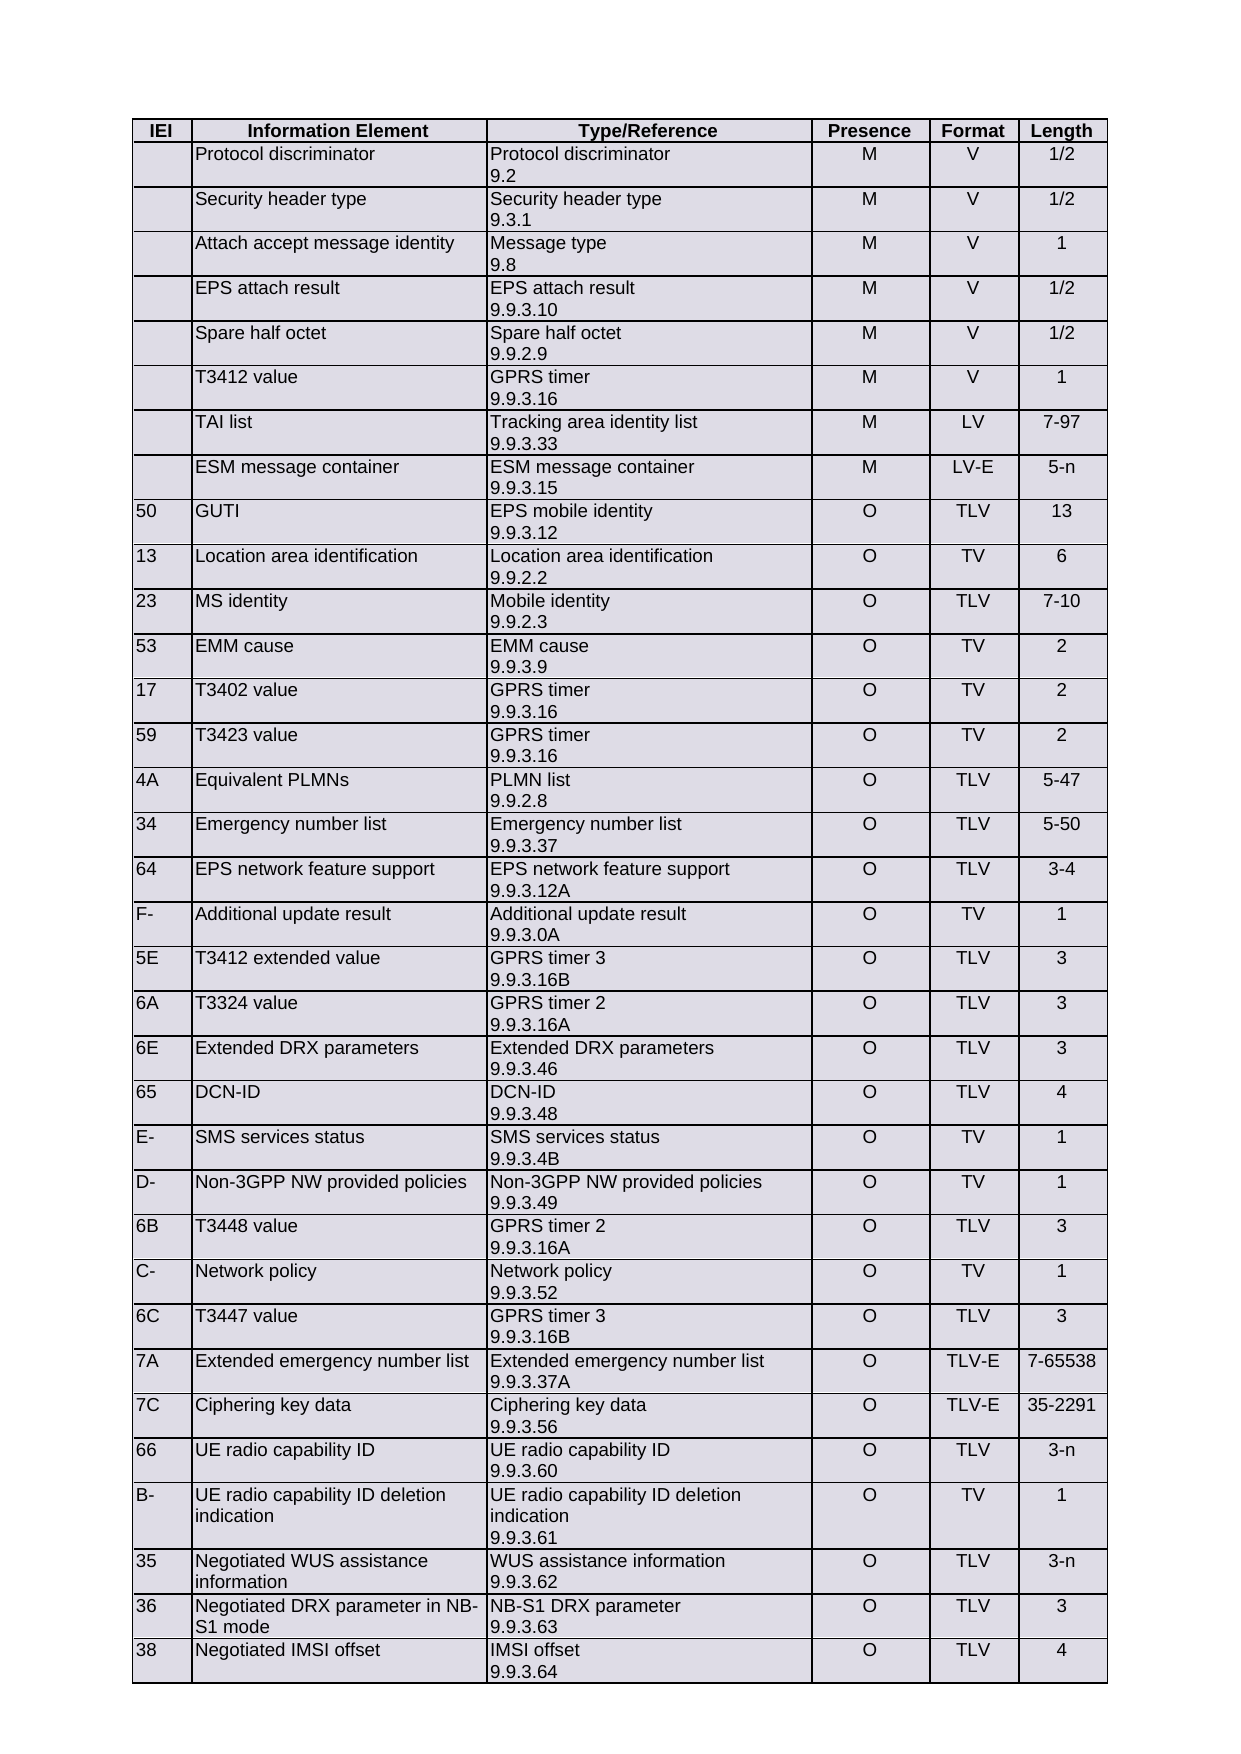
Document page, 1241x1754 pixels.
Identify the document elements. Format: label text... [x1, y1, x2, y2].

table_header IEI [133, 120, 191, 141]
table_cell Negotiated IMSI offset [193, 1639, 486, 1682]
table_cell Additional update result 9.9.3.0A [488, 903, 811, 946]
table_cell TLV [931, 1037, 1018, 1080]
table_cell O [813, 1550, 929, 1593]
table_header Information Element [193, 120, 486, 141]
table_cell Non-3GPP NW provided policies 9.9.3.49 [488, 1171, 811, 1214]
table_cell 6A [133, 991, 191, 1035]
table_cell Equivalent PLMNs [193, 768, 486, 812]
table_cell C- [133, 1260, 191, 1303]
table_cell GPRS timer 2 9.9.3.16A [488, 1215, 811, 1258]
table_cell GPRS timer 9.9.3.16 [488, 724, 811, 767]
table_cell EPS attach result [193, 277, 486, 320]
table_header Presence [813, 120, 929, 141]
table_cell 7-10 [1020, 590, 1107, 633]
table_cell TV [931, 1483, 1018, 1548]
table_cell IMSI offset 9.9.3.64 [488, 1639, 811, 1682]
table_cell M [813, 456, 929, 499]
table_cell O [813, 1260, 929, 1303]
table_cell Non-3GPP NW provided policies [193, 1171, 486, 1214]
table_cell TLV [931, 1550, 1018, 1593]
table_header Format [931, 120, 1018, 141]
table_cell TV [931, 545, 1018, 588]
table_cell O [813, 1081, 929, 1124]
table_cell [133, 142, 191, 186]
table_cell TLV [931, 1639, 1018, 1682]
table_cell TLV [931, 590, 1018, 633]
table_cell GPRS timer 3 9.9.3.16B [488, 1305, 811, 1348]
table_cell Additional update result [193, 903, 486, 946]
table_cell UE radio capability ID 9.9.3.60 [488, 1439, 811, 1482]
table_cell 13 [1020, 500, 1107, 543]
table_cell 38 [133, 1639, 191, 1682]
table_cell TV [931, 1260, 1018, 1303]
table_cell Spare half octet [193, 322, 486, 365]
table_cell Location area identification 9.9.2.2 [488, 545, 811, 588]
table_cell M [813, 366, 929, 409]
table_cell DCN-ID 9.9.3.48 [488, 1081, 811, 1124]
table_cell 35 [133, 1549, 191, 1593]
table_cell O [813, 1595, 929, 1637]
table_cell O [813, 813, 929, 856]
table_cell Extended emergency number list 9.9.3.37A [488, 1350, 811, 1392]
table_cell T3448 value [193, 1215, 486, 1258]
table_cell Network policy [193, 1260, 486, 1303]
table_cell B- [133, 1483, 191, 1548]
table_cell 3-4 [1020, 858, 1107, 901]
table_cell 5E [133, 947, 191, 990]
table_cell 6 [1020, 545, 1107, 588]
table_cell O [813, 768, 929, 812]
table_cell O [813, 1483, 929, 1548]
table_cell O [813, 992, 929, 1035]
table_cell 3-n [1020, 1439, 1107, 1482]
table_cell Ciphering key data [193, 1394, 486, 1437]
table_cell D- [133, 1170, 191, 1214]
table_cell Negotiated DRX parameter in NB-S1 mode [193, 1595, 486, 1637]
table_cell O [813, 500, 929, 543]
table_header Length [1020, 120, 1107, 141]
table_header Type/Reference [488, 120, 811, 141]
table_cell Message type 9.8 [488, 232, 811, 275]
table_cell O [813, 1350, 929, 1392]
table_cell M [813, 143, 929, 186]
table_cell TV [931, 1171, 1018, 1214]
table_cell 5-50 [1020, 813, 1107, 856]
table_cell TLV-E [931, 1350, 1018, 1392]
table_cell O [813, 903, 929, 946]
table_cell O [813, 947, 929, 990]
table_cell Spare half octet 9.9.2.9 [488, 322, 811, 365]
table_cell 17 [133, 679, 191, 722]
table_cell 1 [1020, 1260, 1107, 1303]
table_cell 2 [1020, 679, 1107, 722]
table_cell Ciphering key data 9.9.3.56 [488, 1394, 811, 1437]
table_cell Protocol discriminator 9.2 [488, 143, 811, 186]
table_cell F- [133, 902, 191, 946]
table_cell EPS mobile identity 9.9.3.12 [488, 500, 811, 543]
table_cell 3 [1020, 1037, 1107, 1080]
table_cell SMS services status [193, 1126, 486, 1169]
table_cell 7-65538 [1020, 1350, 1107, 1392]
table_cell GPRS timer 9.9.3.16 [488, 366, 811, 409]
table_cell TLV [931, 1081, 1018, 1124]
table_cell ESM message container [193, 456, 486, 499]
table_cell O [813, 1126, 929, 1169]
table_cell [133, 321, 191, 365]
table_cell TLV [931, 500, 1018, 543]
table_cell 3 [1020, 992, 1107, 1035]
table_cell 35-2291 [1020, 1394, 1107, 1437]
table_cell T3412 extended value [193, 947, 486, 990]
table_cell PLMN list 9.9.2.8 [488, 768, 811, 812]
table_cell O [813, 1305, 929, 1348]
table_cell UE radio capability ID deletion indication 9.9.3.61 [488, 1483, 811, 1548]
table_cell MS identity [193, 590, 486, 633]
table_cell M [813, 232, 929, 275]
table_cell 1/2 [1020, 188, 1107, 231]
table_cell Location area identification [193, 545, 486, 588]
table_cell [133, 232, 191, 275]
table_cell 64 [133, 857, 191, 901]
table_cell 4 [1020, 1081, 1107, 1124]
table_cell ESM message container 9.9.3.15 [488, 456, 811, 499]
table_cell O [813, 1394, 929, 1437]
table_cell 13 [133, 545, 191, 588]
table_cell 6B [133, 1215, 191, 1258]
table_cell TV [931, 679, 1018, 722]
table_cell TLV [931, 947, 1018, 990]
table_cell 4 [1020, 1639, 1107, 1682]
table_cell Negotiated WUS assistance information [193, 1550, 486, 1593]
table_cell 1/2 [1020, 322, 1107, 365]
table_cell SMS services status 9.9.3.4B [488, 1126, 811, 1169]
table_cell [133, 366, 191, 409]
table_cell 5-47 [1020, 768, 1107, 812]
table_cell Emergency number list 9.9.3.37 [488, 813, 811, 856]
table_cell O [813, 1171, 929, 1214]
table_cell Security header type 9.3.1 [488, 188, 811, 231]
table_cell O [813, 858, 929, 901]
table_cell [133, 276, 191, 320]
table_cell Security header type [193, 188, 486, 231]
table_cell 2 [1020, 635, 1107, 677]
table_cell TLV [931, 1595, 1018, 1637]
table_cell T3447 value [193, 1305, 486, 1348]
table_cell 2 [1020, 724, 1107, 767]
table_cell TLV [931, 992, 1018, 1035]
table_cell 1 [1020, 1171, 1107, 1214]
table_cell M [813, 411, 929, 454]
table_cell V [931, 188, 1018, 231]
table_cell Tracking area identity list 9.9.3.33 [488, 411, 811, 454]
table_cell TLV [931, 1215, 1018, 1258]
table_cell 3 [1020, 947, 1107, 990]
table_cell T3324 value [193, 992, 486, 1035]
table_cell Attach accept message identity [193, 232, 486, 275]
table_cell Extended DRX parameters [193, 1037, 486, 1080]
table_cell 1 [1020, 232, 1107, 275]
table_cell 1/2 [1020, 277, 1107, 320]
table_cell 5-n [1020, 456, 1107, 499]
table_cell 3-n [1020, 1550, 1107, 1593]
table_cell TLV [931, 768, 1018, 812]
table_cell TV [931, 1126, 1018, 1169]
table_cell [133, 455, 191, 499]
table_cell UE radio capability ID [193, 1439, 486, 1482]
table_cell 23 [133, 589, 191, 633]
table_cell O [813, 545, 929, 588]
table_cell EPS attach result 9.9.3.10 [488, 277, 811, 320]
table_cell Mobile identity 9.9.2.3 [488, 590, 811, 633]
table_cell Emergency number list [193, 813, 486, 856]
table_cell T3402 value [193, 679, 486, 722]
table_cell V [931, 366, 1018, 409]
table_cell TLV [931, 1305, 1018, 1348]
table_cell O [813, 1439, 929, 1482]
table_cell O [813, 635, 929, 677]
table_cell WUS assistance information 9.9.3.62 [488, 1550, 811, 1593]
table_cell 1 [1020, 903, 1107, 946]
table_cell M [813, 188, 929, 231]
table_cell 53 [133, 634, 191, 677]
table_cell TLV-E [931, 1394, 1018, 1437]
table_cell Extended emergency number list [193, 1350, 486, 1392]
table_cell TV [931, 903, 1018, 946]
table_cell 7C [133, 1394, 191, 1437]
table_cell 36 [133, 1594, 191, 1637]
table_cell EPS network feature support [193, 858, 486, 901]
table_cell NB-S1 DRX parameter 9.9.3.63 [488, 1595, 811, 1637]
table_cell M [813, 322, 929, 365]
table_cell M [813, 277, 929, 320]
table_cell 34 [133, 813, 191, 856]
table_cell 1/2 [1020, 143, 1107, 186]
table_cell GUTI [193, 500, 486, 543]
table_cell 3 [1020, 1595, 1107, 1637]
table_cell TLV [931, 813, 1018, 856]
table_cell EMM cause [193, 635, 486, 677]
table_cell T3423 value [193, 724, 486, 767]
table_cell O [813, 1037, 929, 1080]
table_cell T3412 value [193, 366, 486, 409]
table_cell O [813, 724, 929, 767]
table_cell E- [133, 1125, 191, 1169]
table_cell TLV [931, 1439, 1018, 1482]
table_cell 50 [133, 500, 191, 543]
table_cell LV-E [931, 456, 1018, 499]
table_cell 1 [1020, 366, 1107, 409]
table_cell TAI list [193, 411, 486, 454]
table_cell 6E [133, 1036, 191, 1080]
table_cell [133, 187, 191, 231]
table_cell DCN-ID [193, 1081, 486, 1124]
table_cell O [813, 1215, 929, 1258]
table_cell 1 [1020, 1126, 1107, 1169]
table_cell V [931, 232, 1018, 275]
table_cell Network policy 9.9.3.52 [488, 1260, 811, 1303]
table_cell [133, 410, 191, 454]
table_cell EPS network feature support 9.9.3.12A [488, 858, 811, 901]
table_cell 1 [1020, 1483, 1107, 1548]
table_cell 65 [133, 1081, 191, 1124]
table_cell V [931, 143, 1018, 186]
table_cell 3 [1020, 1305, 1107, 1348]
table_cell GPRS timer 3 9.9.3.16B [488, 947, 811, 990]
table_cell Protocol discriminator [193, 143, 486, 186]
table_cell O [813, 1639, 929, 1682]
table_cell O [813, 590, 929, 633]
table_cell LV [931, 411, 1018, 454]
table_cell Extended DRX parameters 9.9.3.46 [488, 1037, 811, 1080]
table_cell EMM cause 9.9.3.9 [488, 635, 811, 677]
table_cell 7A [133, 1349, 191, 1392]
table_cell 3 [1020, 1215, 1107, 1258]
table_cell TV [931, 724, 1018, 767]
table_cell V [931, 322, 1018, 365]
table_cell 7-97 [1020, 411, 1107, 454]
table_cell TLV [931, 858, 1018, 901]
table_cell 59 [133, 723, 191, 767]
table_cell 6C [133, 1304, 191, 1348]
table_cell GPRS timer 2 9.9.3.16A [488, 992, 811, 1035]
table_cell 4A [133, 768, 191, 812]
table_cell TV [931, 635, 1018, 677]
table_cell GPRS timer 9.9.3.16 [488, 679, 811, 722]
table_cell UE radio capability ID deletion indication [193, 1483, 486, 1548]
table_cell O [813, 679, 929, 722]
table_cell V [931, 277, 1018, 320]
table_cell 66 [133, 1438, 191, 1482]
